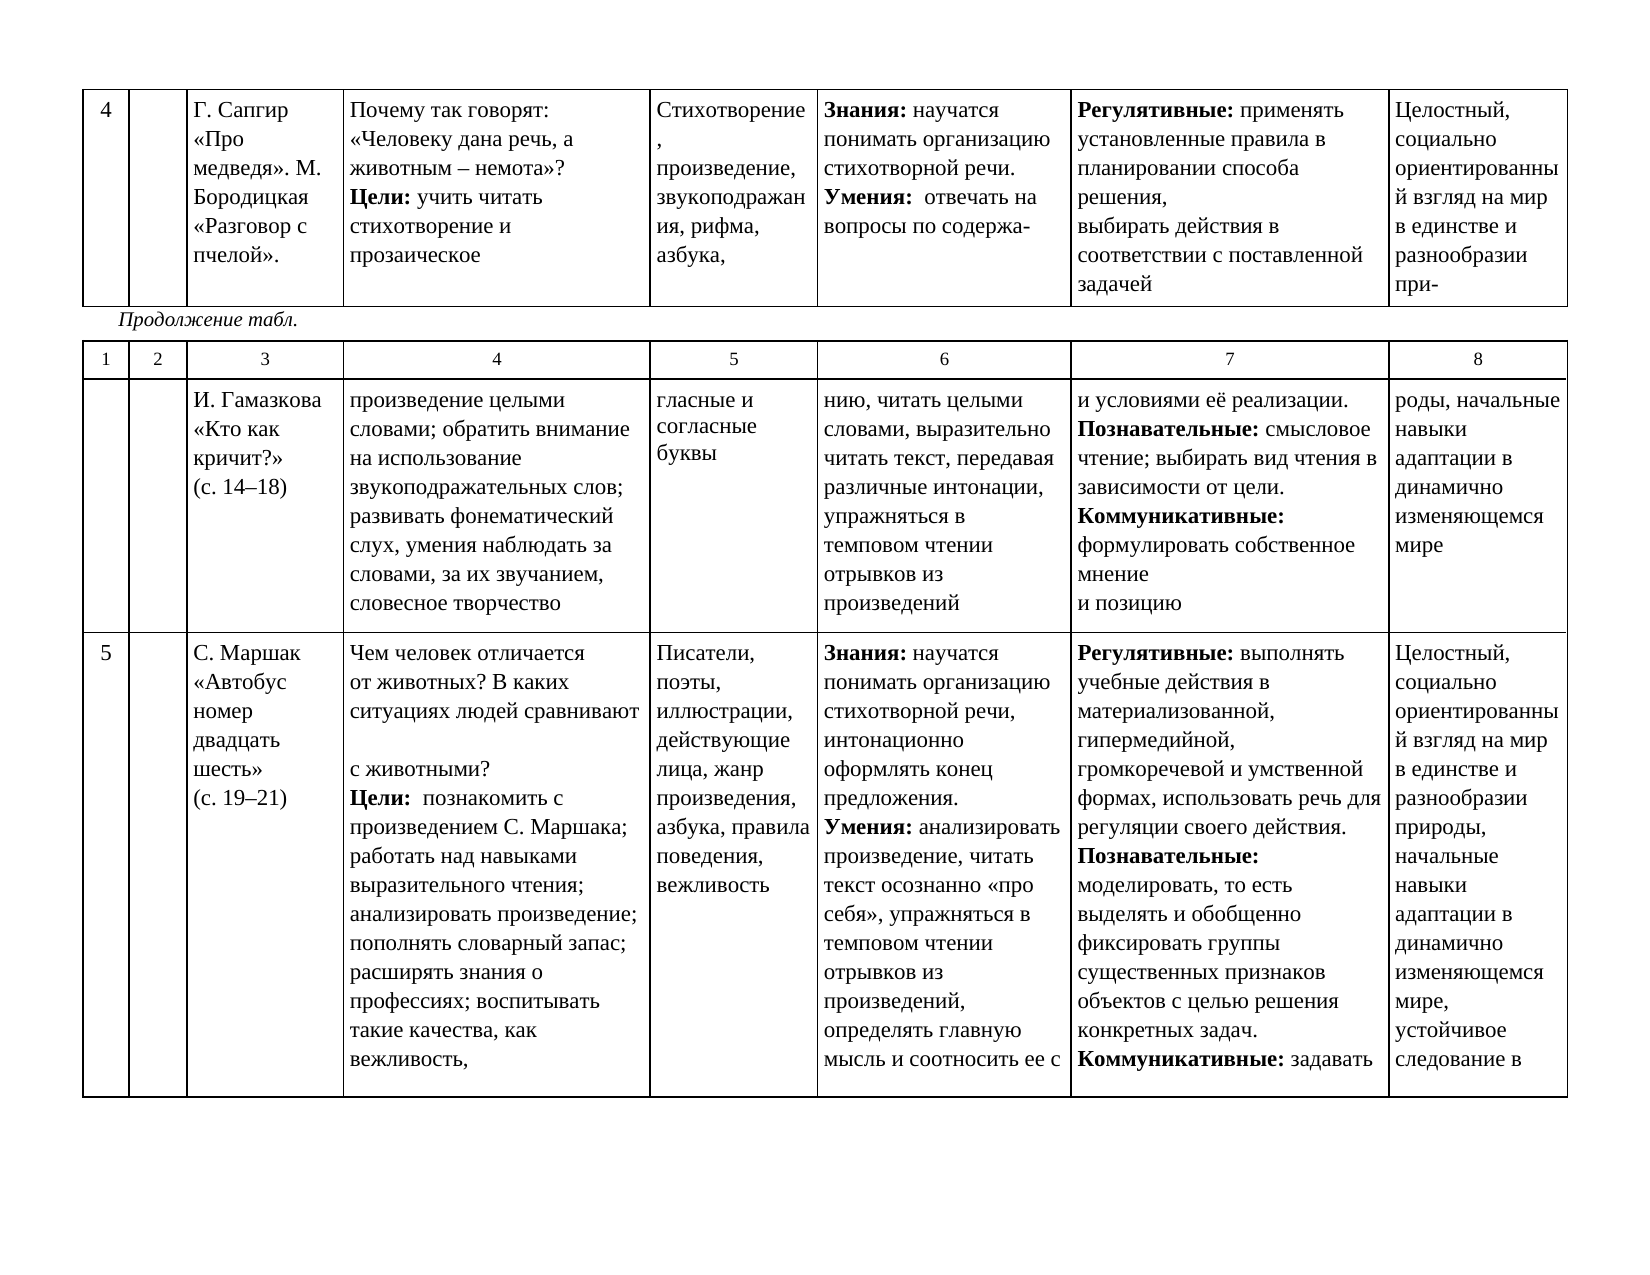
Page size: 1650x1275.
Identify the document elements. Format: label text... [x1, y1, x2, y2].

table_cell произведение целыми словами; обратить внимание на использование звукоподражательных слов; развивать фонематический слух, умения наблюдать за словами, за их звучанием, словесное творчество [344, 380, 649, 631]
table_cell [1072, 633, 1388, 1096]
table_header 8 [1390, 342, 1567, 378]
table_cell нию, читать целыми словами, выразительно читать текст, передавая различные интонации, упражняться в темповом чтении отрывков из произведений [818, 380, 1070, 631]
table_cell [130, 90, 186, 306]
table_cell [818, 633, 1070, 1096]
table_header 2 [130, 342, 186, 378]
table_cell гласные и согласные буквы [651, 380, 817, 631]
table_cell [130, 380, 186, 631]
table_cell 4 [84, 90, 128, 306]
table_cell роды, начальные навыки адаптации в динамично изменяющемся мире [1390, 378, 1567, 631]
table_cell Целостный, социально ориентированный взгляд на мир в единстве и разнообразии при- [1390, 90, 1567, 306]
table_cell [188, 633, 343, 1096]
table_cell Знания: научатся понимать организацию стихотворной речи. Умения: отвечать на вопросы по содержа- [818, 90, 1070, 306]
table_cell 5 [84, 633, 128, 1096]
table_header 1 [84, 342, 128, 378]
table_cell и условиями её реализации. Познавательные: смысловое чтение; выбирать вид чтения в зависимости от цели. Коммуникативные: формулировать собственное мнение и позицию [1072, 380, 1388, 631]
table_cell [1390, 631, 1567, 1096]
table_header 7 [1072, 342, 1388, 378]
table_header 5 [651, 342, 817, 378]
table_cell [130, 633, 186, 1096]
table_cell Регулятивные: применять установленные правила в планировании способа решения, выбирать действия в соответствии с поставленной задачей [1072, 90, 1388, 306]
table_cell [651, 633, 817, 1096]
table_header 3 [188, 342, 343, 378]
table_header 4 [344, 342, 649, 378]
table_cell Почему так говорят: «Человеку дана речь, а животным – немота»? Цели: учить читать стихотворение и прозаическое [344, 90, 649, 306]
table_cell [344, 633, 649, 1096]
table_cell Г. Сапгир «Про медведя». М. Бородицкая «Разговор с пчелой». [188, 90, 343, 306]
table_cell [84, 380, 128, 631]
table_cell И. Гамазкова «Кто как кричит?» (с. 14–18) [188, 380, 343, 631]
text Продолжение табл. [118, 307, 1532, 331]
table_cell Стихотворение, произведение, звукоподражания, рифма, азбука, [651, 90, 817, 306]
table_header 6 [818, 342, 1070, 378]
